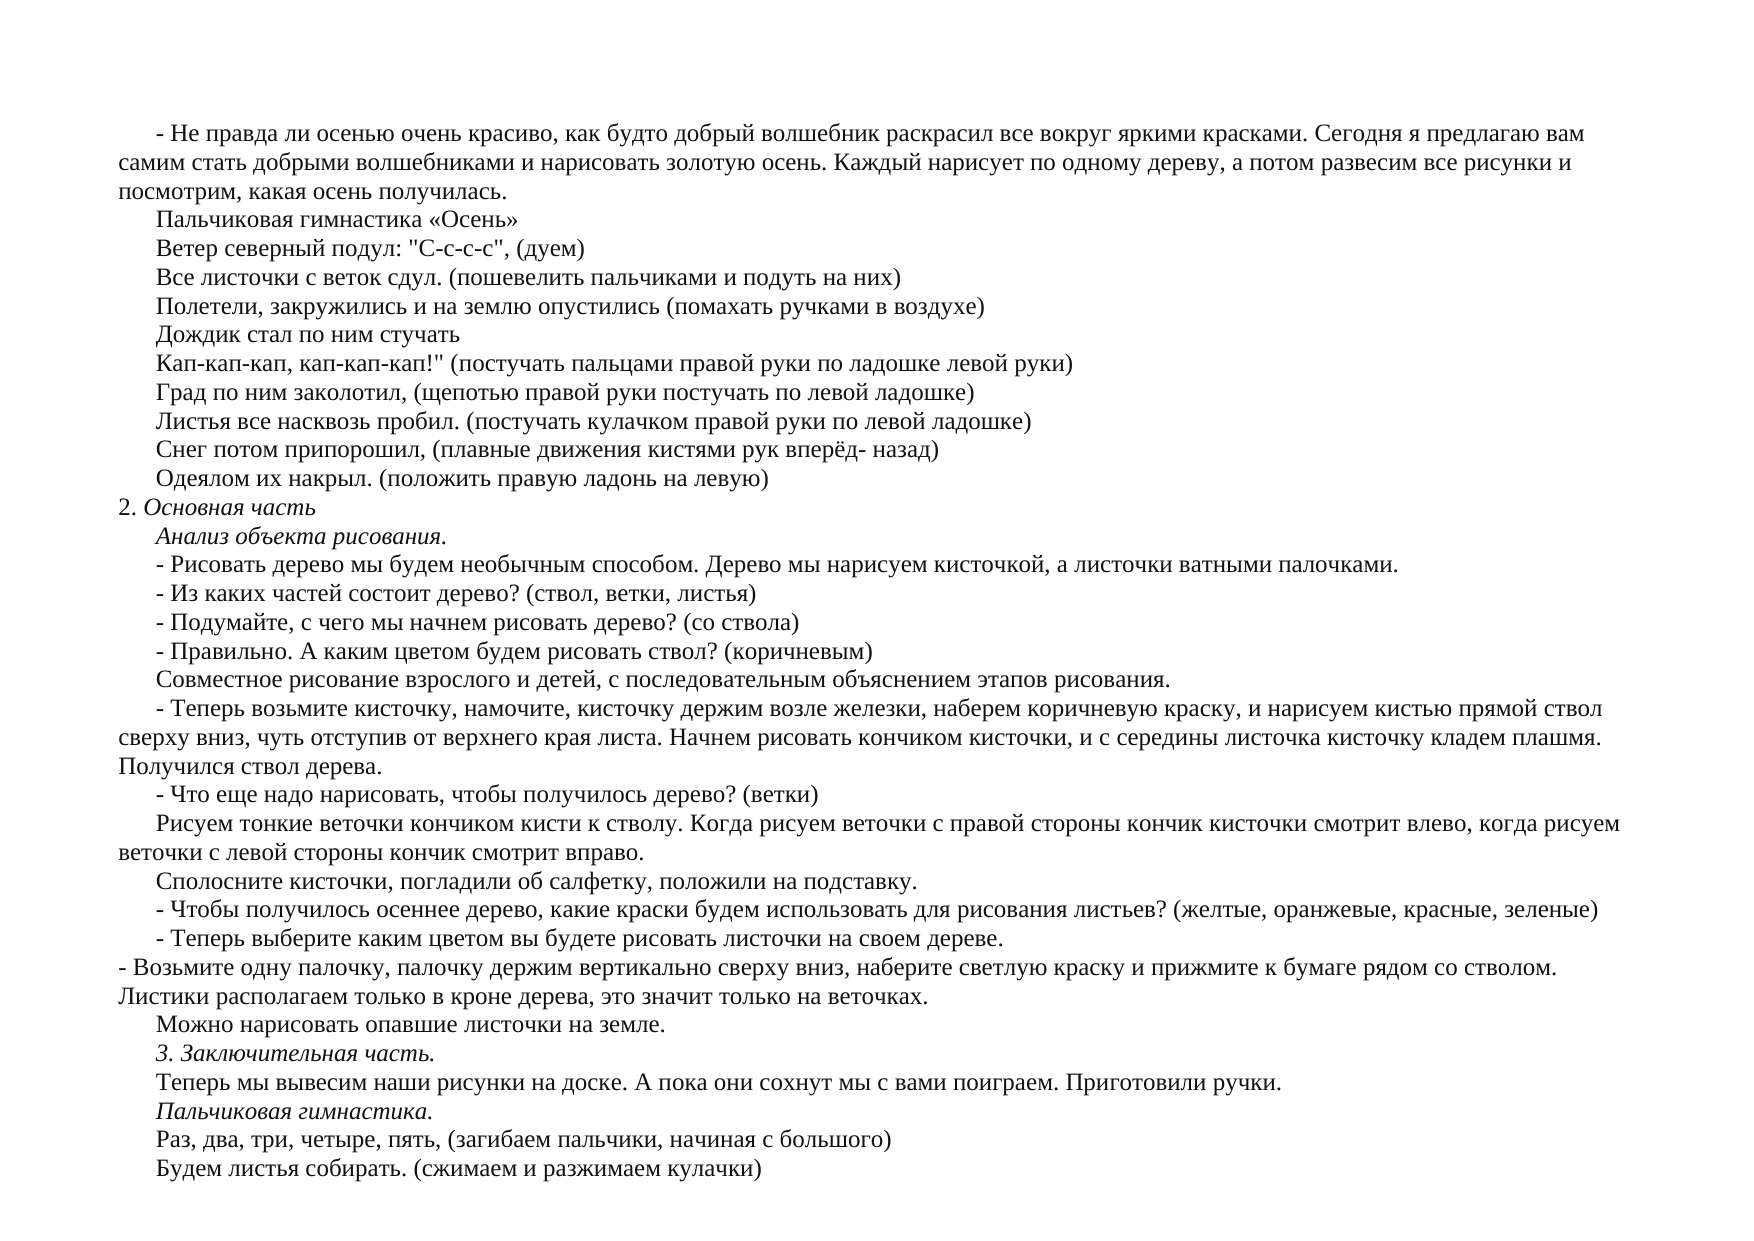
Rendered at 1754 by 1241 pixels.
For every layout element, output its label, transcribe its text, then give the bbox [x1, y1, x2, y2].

text 2. Основная часть [118, 492, 1636, 521]
text Ветер северный подул: "С-с-с-с", (дуем) [118, 233, 1636, 262]
text Сполосните кисточки, погладили об салфетку, положили на подставку. [118, 866, 1636, 894]
text Все листочки с веток сдул. (пошевелить пальчиками и подуть на них) [118, 262, 1636, 291]
text - Не правда ли осенью очень красиво, как будто добрый волшебник раскрасил все вокруг яркими красками. Сегодня я предлагаю вам самим стать добрыми волшебниками и нарисовать золотую осень. Каждый нарисует по одному дереву, а потом развесим все рисунки и посмотрим, какая осень получилась. [118, 118, 1636, 204]
text - Рисовать дерево мы будем необычным способом. Дерево мы нарисуем кисточкой, а листочки ватными палочками. [118, 549, 1636, 578]
text Рисуем тонкие веточки кончиком кисти к стволу. Когда рисуем веточки с правой стороны кончик кисточки смотрит влево, когда рисуем веточки с левой стороны кончик смотрит вправо. [118, 808, 1636, 866]
text - Теперь возьмите кисточку, намочите, кисточку держим возле железки, наберем коричневую краску, и нарисуем кистью прямой ствол сверху вниз, чуть отступив от верхнего края листа. Начнем рисовать кончиком кисточки, и с середины листочка кисточку кладем плашмя. Получился ствол дерева. [118, 693, 1636, 779]
text - Возьмите одну палочку, палочку держим вертикально сверху вниз, наберите светлую краску и прижмите к бумаге рядом со стволом. Листики располагаем только в кроне дерева, это значит только на веточках. [118, 952, 1636, 1009]
text Можно нарисовать опавшие листочки на земле. [118, 1009, 1636, 1038]
text - Подумайте, с чего мы начнем рисовать дерево? (со ствола) [118, 607, 1636, 636]
text Пальчиковая гимнастика. [118, 1096, 1636, 1124]
text - Теперь выберите каким цветом вы будете рисовать листочки на своем дереве. [118, 923, 1636, 952]
text Кап-кап-кап, кап-кап-кап!" (постучать пальцами правой руки по ладошке левой руки) [118, 348, 1636, 377]
text Одеялом их накрыл. (положить правую ладонь на левую) [118, 463, 1636, 492]
text - Что еще надо нарисовать, чтобы получилось дерево? (ветки) [118, 779, 1636, 808]
text Снег потом припорошил, (плавные движения кистями рук вперёд- назад) [118, 434, 1636, 463]
text Анализ объекта рисования. [118, 521, 1636, 549]
text Полетели, закружились и на землю опустились (помахать ручками в воздухе) [118, 291, 1636, 319]
text - Из каких частей состоит дерево? (ствол, ветки, листья) [118, 578, 1636, 607]
text Теперь мы вывесим наши рисунки на доске. А пока они сохнут мы с вами поиграем. Приготовили ручки. [118, 1067, 1636, 1096]
text Пальчиковая гимнастика «Осень» [118, 204, 1636, 233]
text 3. Заключительная часть. [118, 1038, 1636, 1067]
text Дождик стал по ним стучать [118, 319, 1636, 348]
text Будем листья собирать. (сжимаем и разжимаем кулачки) [118, 1153, 1636, 1182]
text Раз, два, три, четыре, пять, (загибаем пальчики, начиная с большого) [118, 1124, 1636, 1153]
text Совместное рисование взрослого и детей, с последовательным объяснением этапов рисования. [118, 664, 1636, 693]
text - Чтобы получилось осеннее дерево, какие краски будем использовать для рисования листьев? (желтые, оранжевые, красные, зеленые) [118, 894, 1636, 923]
text Град по ним заколотил, (щепотью правой руки постучать по левой ладошке) [118, 377, 1636, 406]
text - Правильно. А каким цветом будем рисовать ствол? (коричневым) [118, 636, 1636, 664]
text Листья все насквозь пробил. (постучать кулачком правой руки по левой ладошке) [118, 406, 1636, 434]
